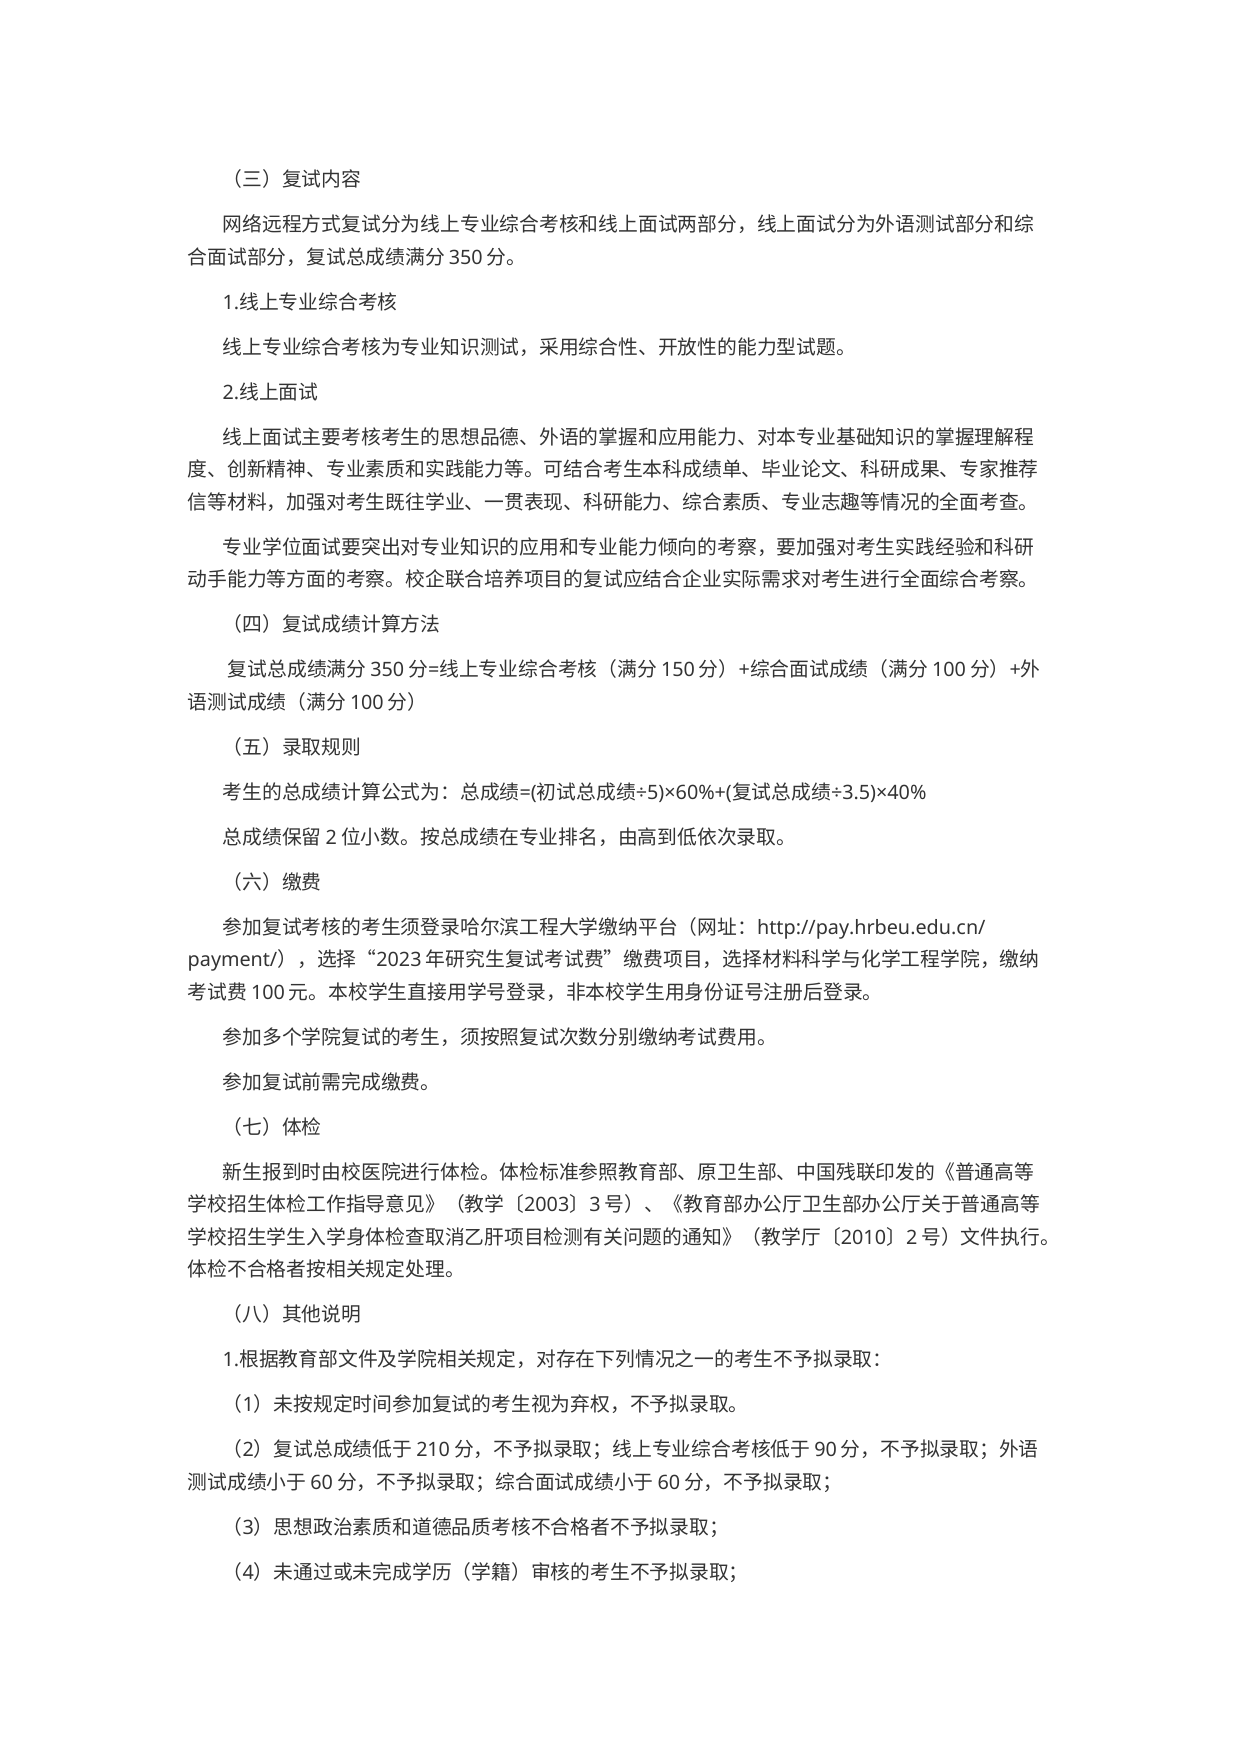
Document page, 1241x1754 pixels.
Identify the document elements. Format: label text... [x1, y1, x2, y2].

text 总成绩保留2位小数。按总成绩在专业排名，由高到低依次录取。 [187, 819, 1053, 852]
text （2）复试总成绩低于210分，不予拟录取；线上专业综合考核低于90分，不予拟录取；外语测试成绩小于60分，不予拟录取；综合面试成绩小于60分，不予拟录取； [187, 1432, 1053, 1497]
text （七）体检 [187, 1109, 1053, 1142]
text （四）复试成绩计算方法 [187, 607, 1053, 639]
text 参加多个学院复试的考生，须按照复试次数分别缴纳考试费用。 [187, 1019, 1053, 1052]
text 新生报到时由校医院进行体检。体检标准参照教育部、原卫生部、中国残联印发的《普通高等学校招生体检工作指导意见》（教学〔2003〕3号）、《教育部办公厅卫生部办公厅关于普通高等学校招生学生入学身体检查取消乙肝项目检测有关问题的通知》（教学厅〔2010〕2号）文件执行。体检不合格者按相关规定处理。 [187, 1154, 1053, 1284]
text 1.线上专业综合考核 [187, 284, 1053, 317]
text （3）思想政治素质和道德品质考核不合格者不予拟录取； [187, 1509, 1053, 1542]
text （4）未通过或未完成学历（学籍）审核的考生不予拟录取； [187, 1554, 1053, 1587]
text 专业学位面试要突出对专业知识的应用和专业能力倾向的考察，要加强对考生实践经验和科研动手能力等方面的考察。校企联合培养项目的复试应结合企业实际需求对考生进行全面综合考察。 [187, 529, 1053, 594]
text 参加复试考核的考生须登录哈尔滨工程大学缴纳平台（网址：http://pay.hrbeu.edu.cn/payment/），选择“2023年研究生复试考试费”缴费项目，选择材料科学与化学工程学院，缴纳考试费100元。本校学生直接用学号登录，非本校学生用身份证号注册后登录。 [187, 909, 1053, 1007]
text （八）其他说明 [187, 1297, 1053, 1329]
text 复试总成绩满分350分=线上专业综合考核（满分150分）+综合面试成绩（满分100分）+外语测试成绩（满分100分） [187, 652, 1053, 717]
text 参加复试前需完成缴费。 [187, 1064, 1053, 1097]
text 1.根据教育部文件及学院相关规定，对存在下列情况之一的考生不予拟录取： [187, 1342, 1053, 1374]
text 考生的总成绩计算公式为：总成绩=(初试总成绩÷5)×60%+(复试总成绩÷3.5)×40% [187, 774, 1053, 807]
text 线上面试主要考核考生的思想品德、外语的掌握和应用能力、对本专业基础知识的掌握理解程度、创新精神、专业素质和实践能力等。可结合考生本科成绩单、毕业论文、科研成果、专家推荐信等材料，加强对考生既往学业、一贯表现、科研能力、综合素质、专业志趣等情况的全面考查。 [187, 419, 1053, 517]
text 2.线上面试 [187, 374, 1053, 407]
text （三）复试内容 [187, 162, 1053, 194]
text 线上专业综合考核为专业知识测试，采用综合性、开放性的能力型试题。 [187, 329, 1053, 362]
text （六）缴费 [187, 864, 1053, 897]
text （五）录取规则 [187, 729, 1053, 762]
text （1）未按规定时间参加复试的考生视为弃权，不予拟录取。 [187, 1387, 1053, 1419]
text 网络远程方式复试分为线上专业综合考核和线上面试两部分，线上面试分为外语测试部分和综合面试部分，复试总成绩满分350分。 [187, 207, 1053, 272]
